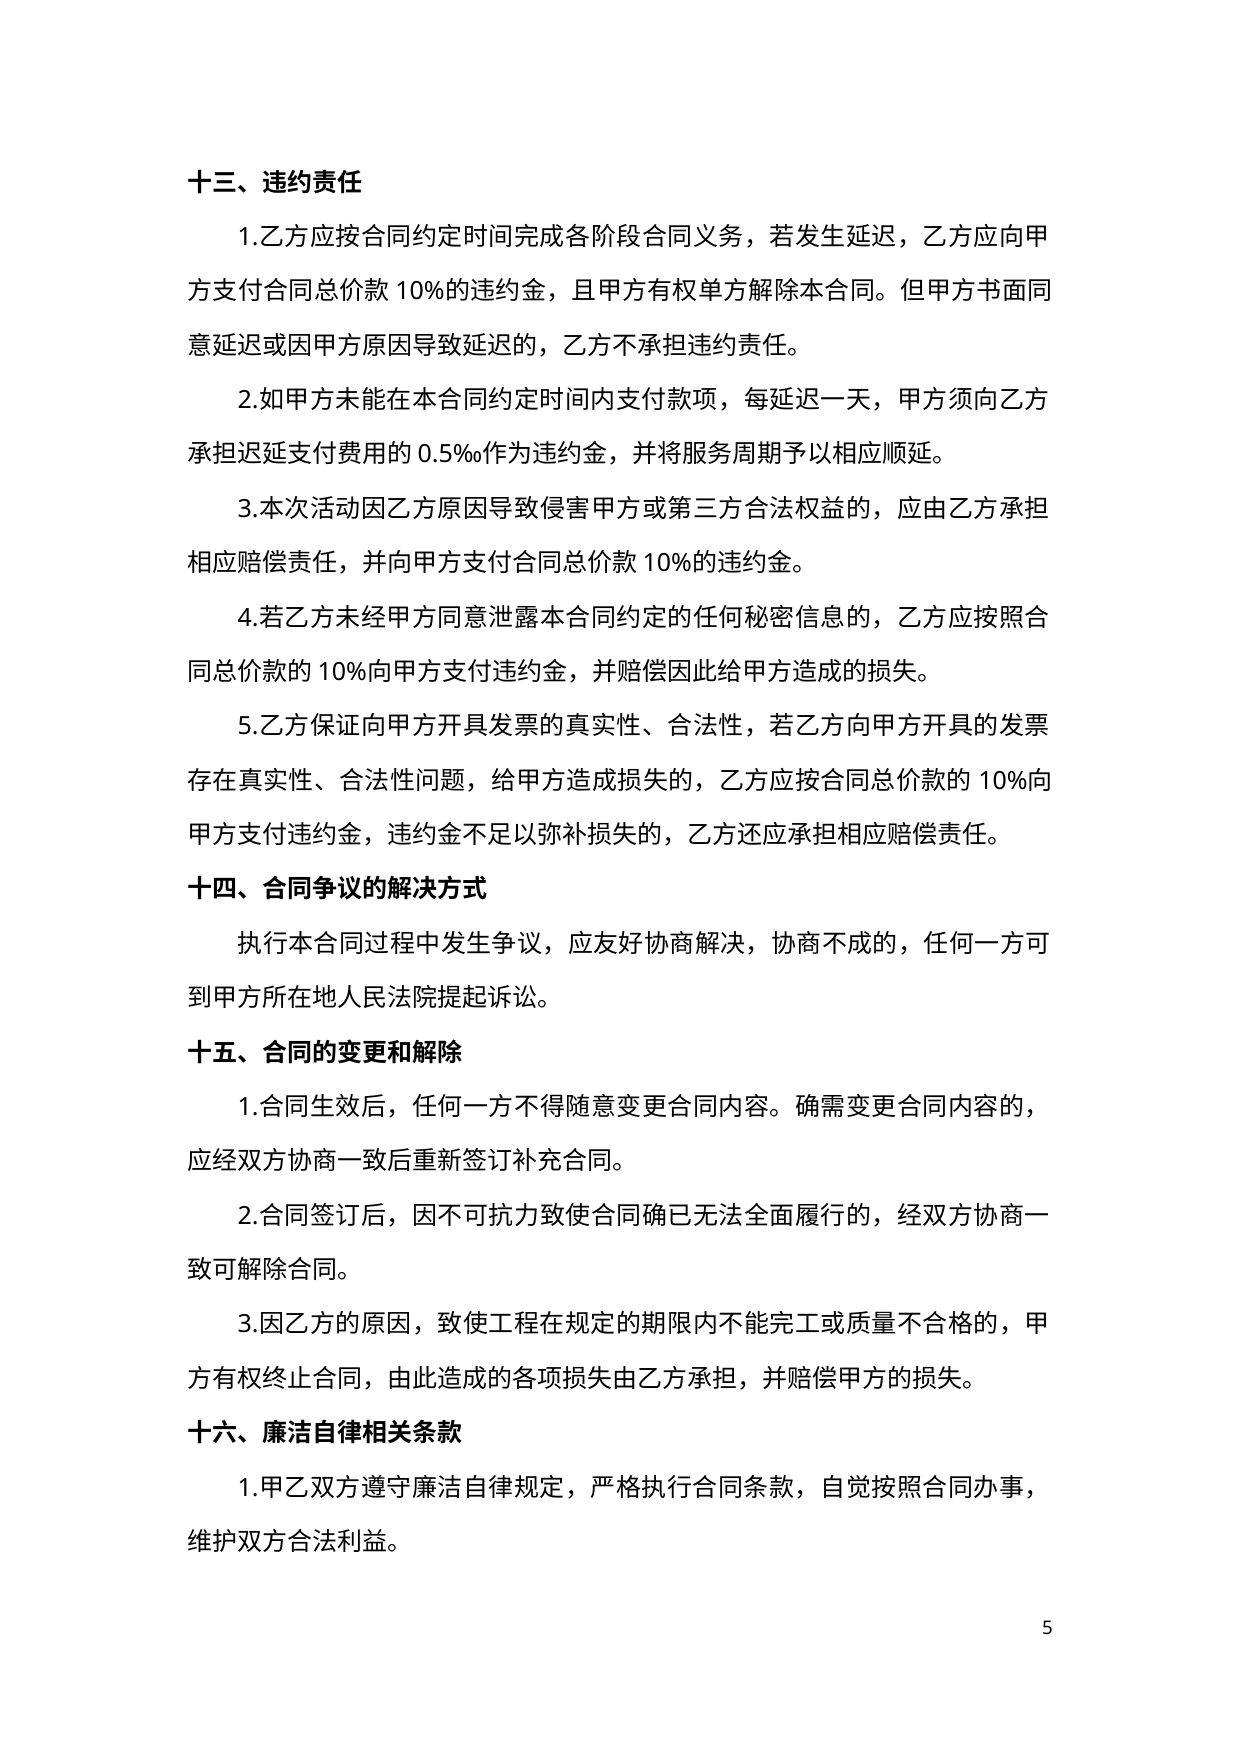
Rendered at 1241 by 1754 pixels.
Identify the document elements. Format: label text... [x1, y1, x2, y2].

text 1.合同生效后，任何一方不得随意变更合同内容。确需变更合同内容的，应经双方协商一致后重新签订补充合同。 [187, 1086, 1053, 1177]
list 十五、合同的变更和解除 [187, 1032, 1053, 1068]
list 2.如甲方未能在本合同约定时间内支付款项，每延迟一天，甲方须向乙方承担迟延支付费用的0.5‰作为违约金，并将服务周期予以相应顺延。 [187, 379, 1053, 470]
list 5.乙方保证向甲方开具发票的真实性、合法性，若乙方向甲方开具的发票存在真实性、合法性问题，给甲方造成损失的，乙方应按合同总价款的10%向甲方支付违约金，违约金不足以弥补损失的，乙方还应承担相应赔偿责任。 [187, 706, 1053, 851]
list 十六、廉洁自律相关条款 [187, 1413, 1053, 1449]
list 执行本合同过程中发生争议，应友好协商解决，协商不成的，任何一方可到甲方所在地人民法院提起诉讼。 [187, 923, 1053, 1014]
list 十三、违约责任 [187, 162, 1053, 198]
text 1.甲乙双方遵守廉洁自律规定，严格执行合同条款，自觉按照合同办事，维护双方合法利益。 [187, 1467, 1053, 1558]
list 十四、合同争议的解决方式 [187, 869, 1053, 905]
text 2.合同签订后，因不可抗力致使合同确已无法全面履行的，经双方协商一致可解除合同。 [187, 1195, 1053, 1286]
list 1.乙方应按合同约定时间完成各阶段合同义务，若发生延迟，乙方应向甲方支付合同总价款10%的违约金，且甲方有权单方解除本合同。但甲方书面同意延迟或因甲方原因导致延迟的，乙方不承担违约责任。 [187, 216, 1053, 361]
list 3.本次活动因乙方原因导致侵害甲方或第三方合法权益的，应由乙方承担相应赔偿责任，并向甲方支付合同总价款10%的违约金。 [187, 488, 1053, 579]
list 4.若乙方未经甲方同意泄露本合同约定的任何秘密信息的，乙方应按照合同总价款的10%向甲方支付违约金，并赔偿因此给甲方造成的损失。 [187, 597, 1053, 688]
text 3.因乙方的原因，致使工程在规定的期限内不能完工或质量不合格的，甲方有权终止合同，由此造成的各项损失由乙方承担，并赔偿甲方的损失。 [187, 1304, 1053, 1394]
